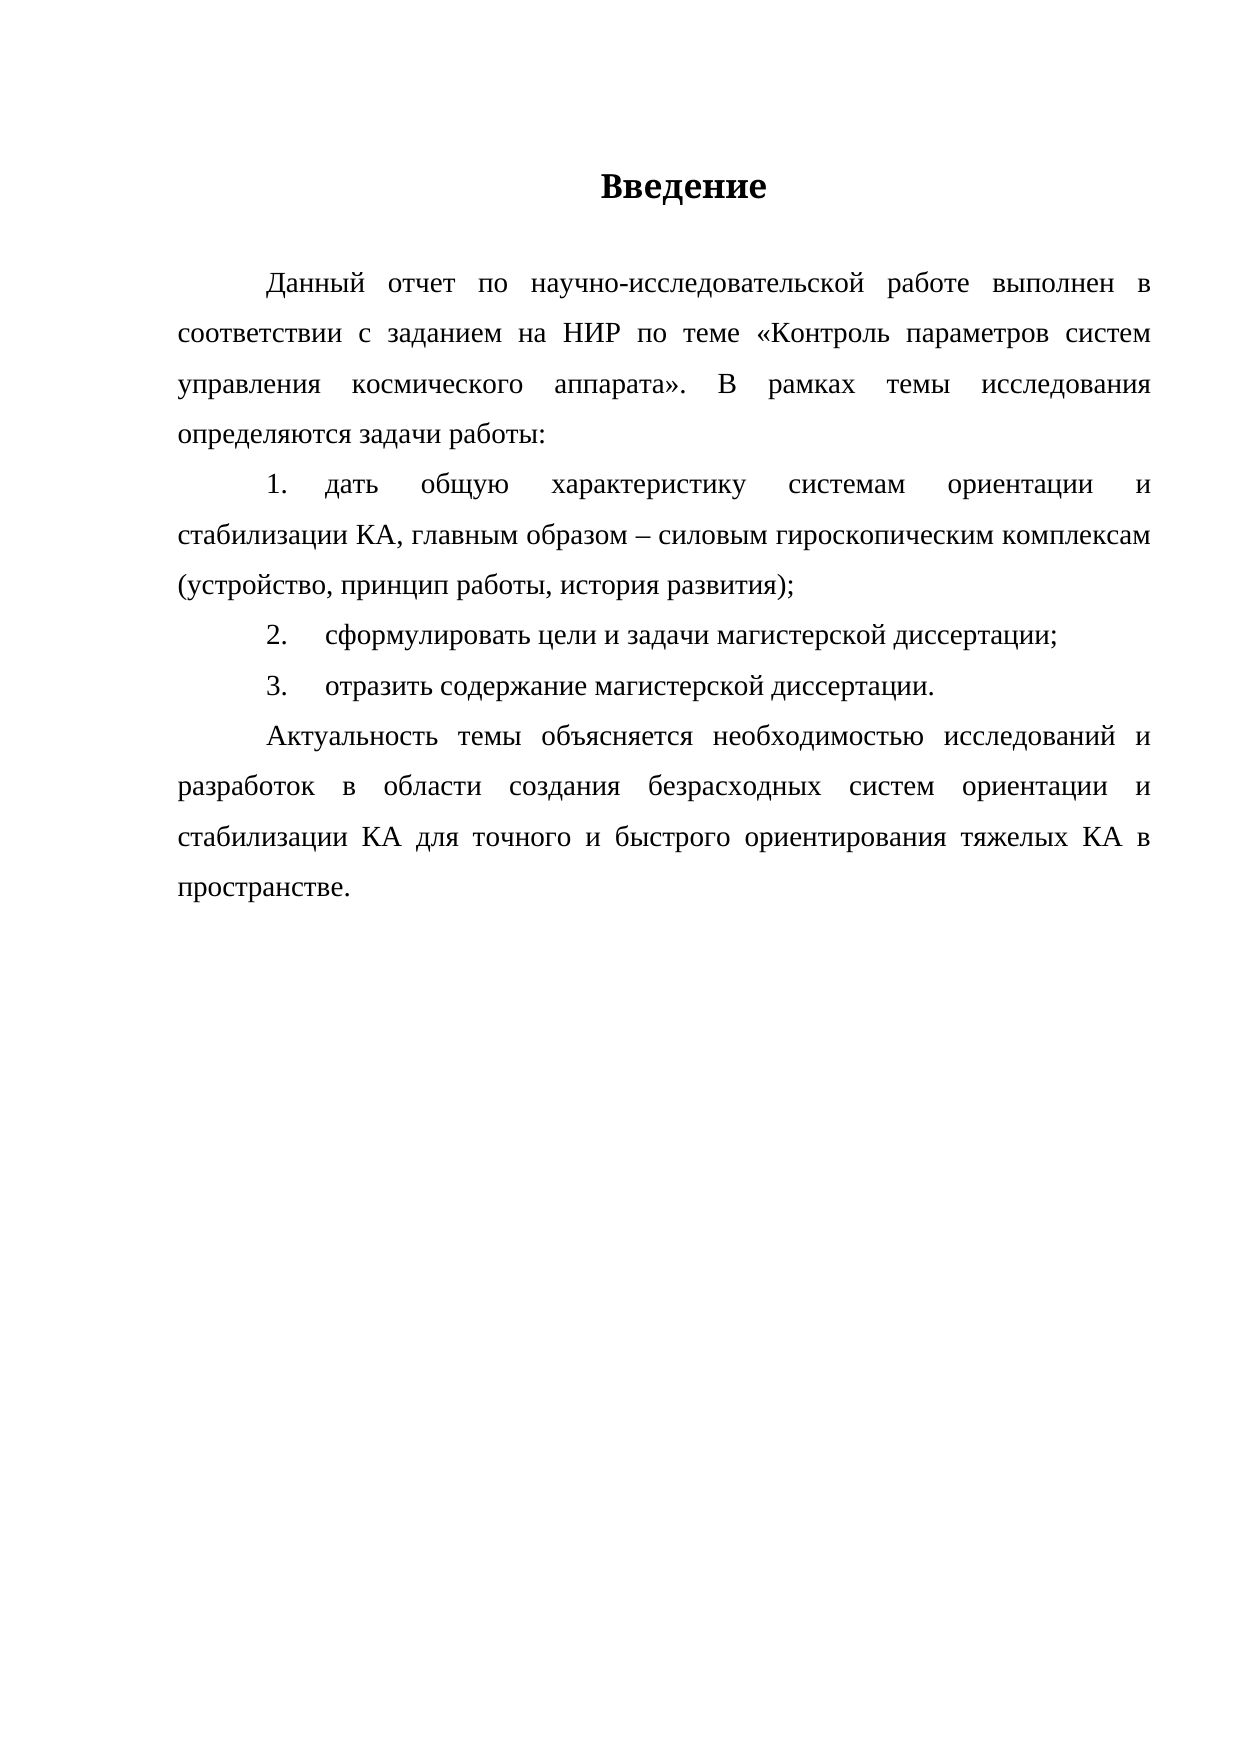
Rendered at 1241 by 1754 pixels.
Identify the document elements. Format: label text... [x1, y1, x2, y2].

list отразить содержание магистерской диссертации. [177, 668, 1152, 701]
text Данный отчет по научно-исследовательской работе выполнен в соответствии с заданием на НИР по теме «Контроль параметров систем управления космического аппарата». В рамках темы исследования определяются задачи работы: [177, 265, 1152, 450]
list дать общую характеристику системам ориентации и стабилизации КА, главным образом – силовым гироскопическим комплексам (устройство, принцип работы, история развития); [177, 466, 1152, 601]
list Актуальность темы объясняется необходимостью исследований и разработок в области создания безрасходных систем ориентации и стабилизации КА для точного и быстрого ориентирования тяжелых КА в пространстве. [177, 718, 1152, 902]
subtitle Введение [216, 168, 1152, 206]
list сформулировать цели и задачи магистерской диссертации; [177, 617, 1152, 651]
